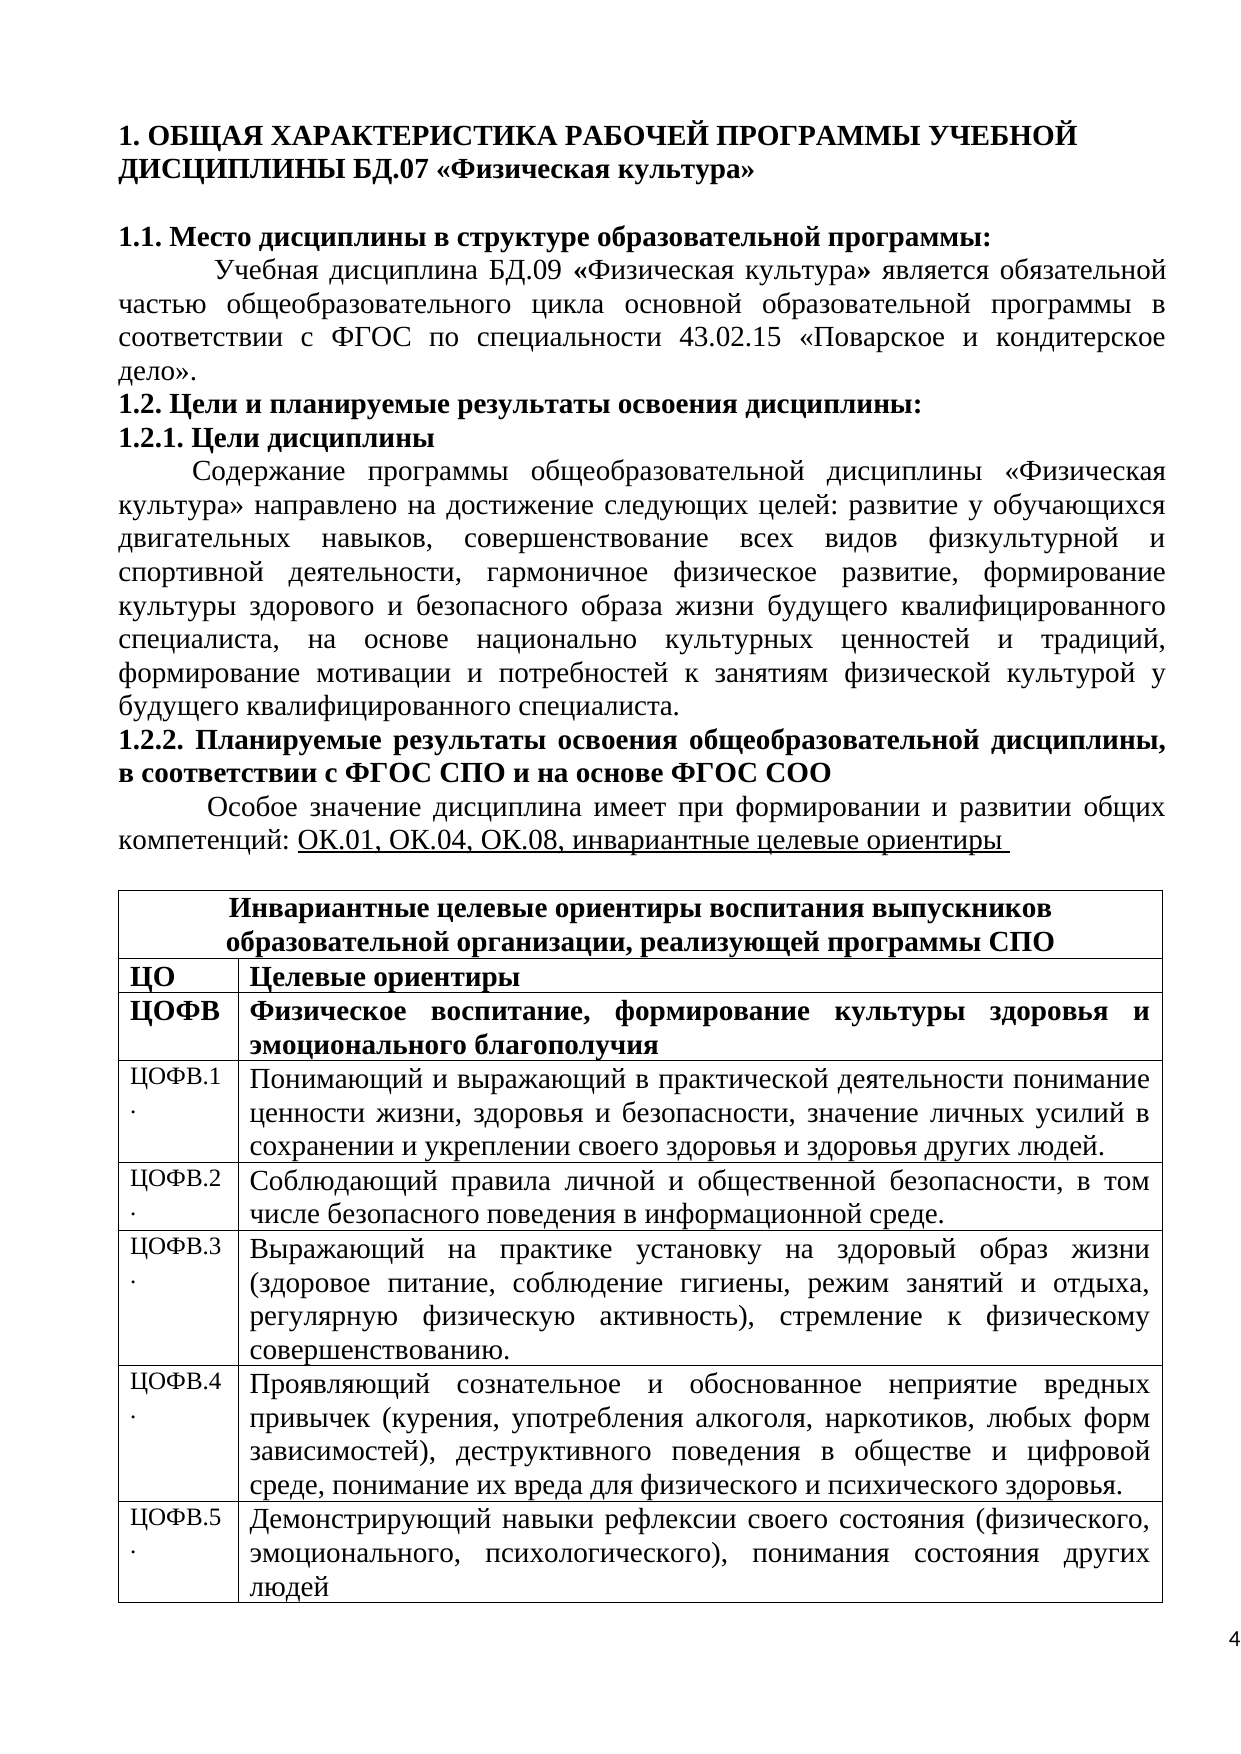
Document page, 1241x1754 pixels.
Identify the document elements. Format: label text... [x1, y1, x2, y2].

text 1.2. Цели и планируемые результаты освоения дисциплины: [118, 386, 1167, 420]
table_cell Демонстрирующий навыки рефлексии своего состояния (физического, эмоционального, психологического), понимания состояния других людей [239, 1502, 1162, 1602]
table_cell ЦОФВ.1. [119, 1061, 238, 1162]
text Особое значение дисциплина имеет при формировании и развитии общих компетенций: ОК.01, ОК.04, ОК.08, инвариантные целевые ориентиры [118, 789, 1167, 856]
table_cell Понимающий и выражающий в практической деятельности понимание ценности жизни, здоровья и безопасности, значение личных усилий в сохранении и укреплении своего здоровья и здоровья других людей. [239, 1061, 1162, 1162]
table_cell Проявляющий сознательное и обоснованное неприятие вредных привычек (курения, употребления алкоголя, наркотиков, любых форм зависимостей), деструктивного поведения в обществе и цифровой среде, понимание их вреда для физического и психического здоровья. [239, 1366, 1162, 1501]
table_cell ЦОФВ.3. [119, 1231, 238, 1365]
text 1.2.2. Планируемые результаты освоения общеобразовательной дисциплины, в соответствии с ФГОС СПО и на основе ФГОС СОО [118, 722, 1167, 789]
table_cell ЦОФВ [119, 993, 238, 1060]
text Учебная дисциплина БД.09 «Физическая культура» является обязательной частью общеобразовательного цикла основной образовательной программы в соответствии с ФГОС по специальности 43.02.15 «Поварское и кондитерское дело». [118, 252, 1167, 386]
text 1. ОБЩАЯ ХАРАКТЕРИСТИКА РАБОЧЕЙ ПРОГРАММЫ УЧЕБНОЙ ДИСЦИПЛИНЫ БД.07 «Физическая культура» [118, 118, 1240, 185]
table_cell ЦО [119, 959, 238, 992]
table_cell ЦОФВ.4. [119, 1366, 238, 1501]
text 1.1. Место дисциплины в структуре образовательной программы: [118, 219, 1167, 252]
text Содержание программы общеобразовательной дисциплины «Физическая культура» направлено на достижение следующих целей: развитие у обучающихся двигательных навыков, совершенствование всех видов физкультурной и спортивной деятельности, гармоничное физическое развитие, формирование культуры здорового и безопасного образа жизни будущего квалифицированного специалиста, на основе национально культурных ценностей и традиций, формирование мотивации и потребностей к занятиям физической культурой у будущего квалифицированного специалиста. [118, 453, 1167, 722]
table_header Инвариантные целевые ориентиры воспитания выпускников образовательной организации, реализующей программы СПО [119, 891, 1162, 958]
table_cell ЦОФВ.5. [119, 1502, 238, 1602]
table_cell Физическое воспитание, формирование культуры здоровья и эмоционального благополучия [239, 993, 1162, 1060]
table_cell Целевые ориентиры [239, 959, 1162, 992]
table_cell Выражающий на практике установку на здоровый образ жизни (здоровое питание, соблюдение гигиены, режим занятий и отдыха, регулярную физическую активность), стремление к физическому совершенствованию. [239, 1231, 1162, 1365]
table_cell ЦОФВ.2. [119, 1163, 238, 1230]
table_cell Соблюдающий правила личной и общественной безопасности, в том числе безопасного поведения в информационной среде. [239, 1163, 1162, 1230]
text 1.2.1. Цели дисциплины [118, 420, 1167, 453]
